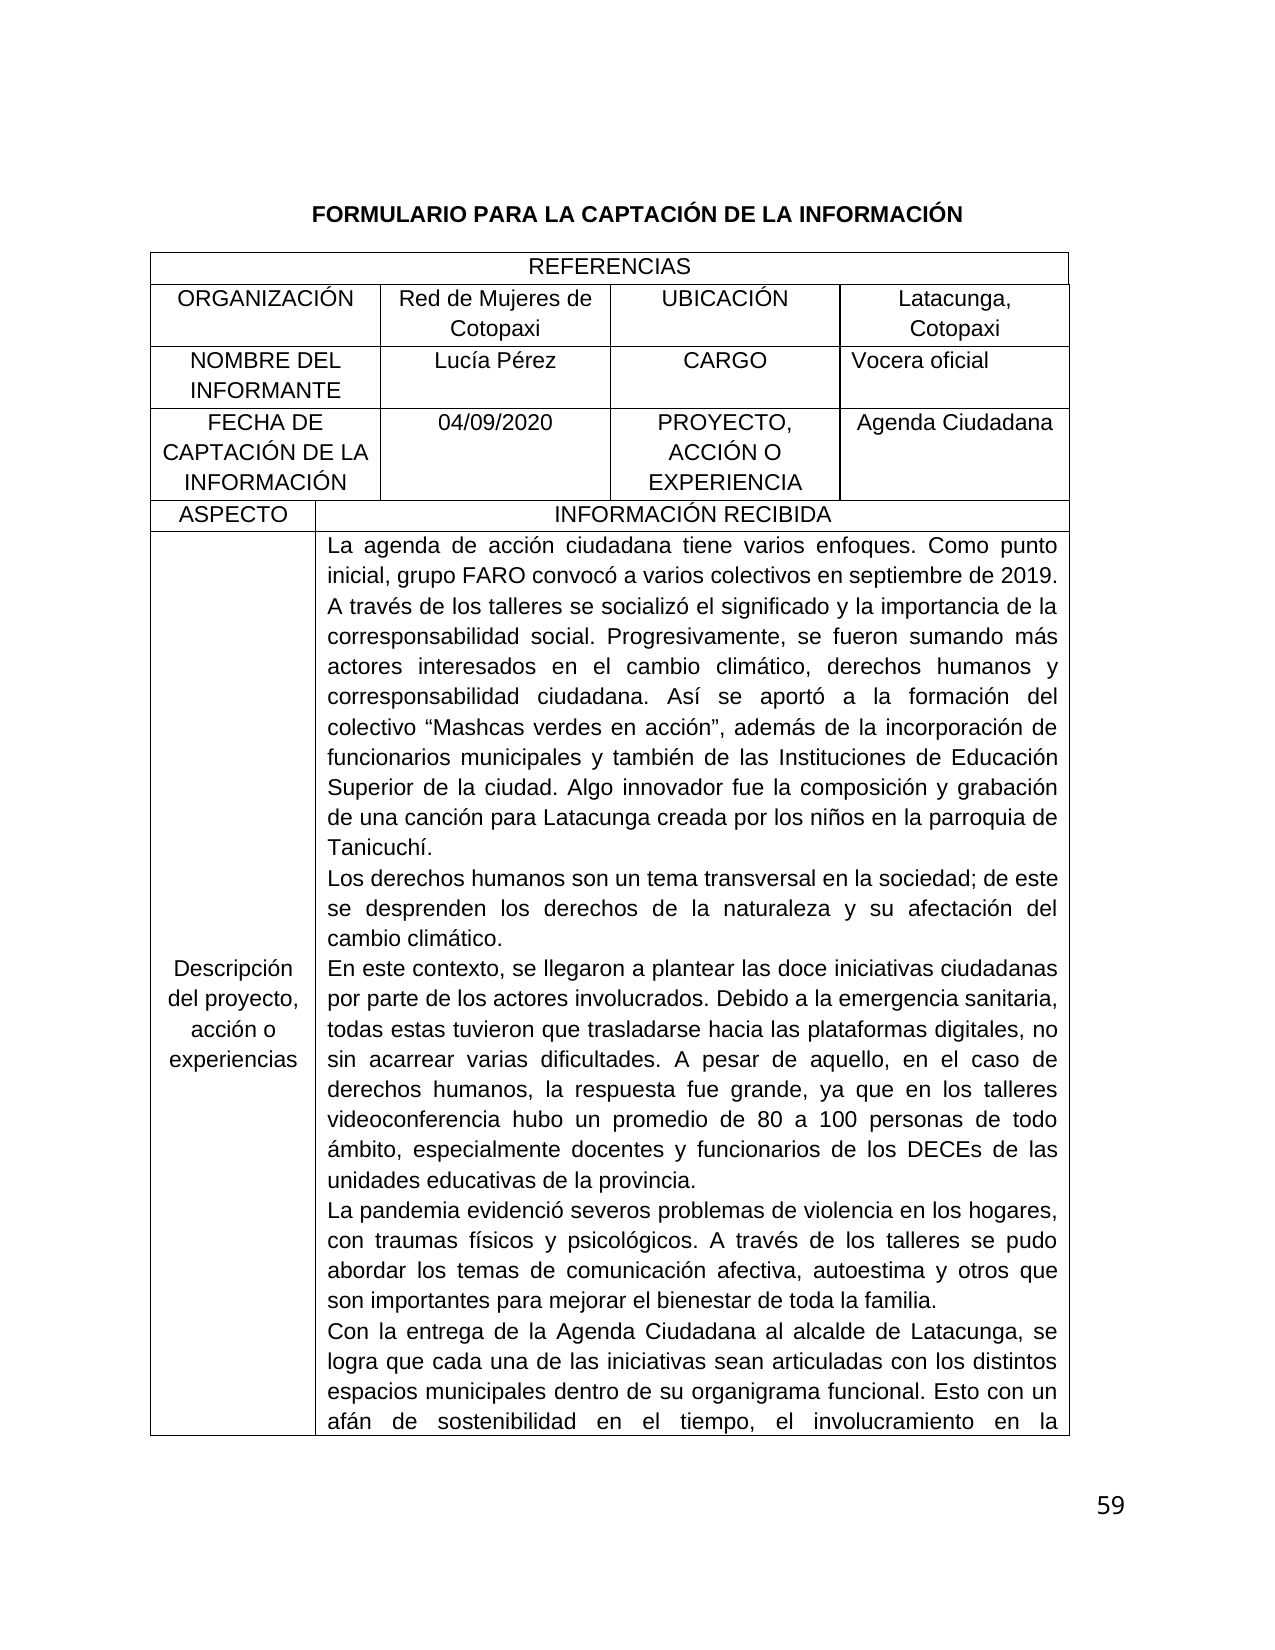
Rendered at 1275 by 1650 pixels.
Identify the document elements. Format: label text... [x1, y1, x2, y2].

table_header REFERENCIAS [151, 253, 1068, 284]
table_cell 04/09/2020 [381, 409, 610, 499]
table_cell ORGANIZACIÓN [151, 285, 380, 346]
table_cell PROYECTO, ACCIÓN O EXPERIENCIA [611, 409, 839, 499]
table_cell Lucía Pérez [381, 347, 610, 407]
table_cell Agenda Ciudadana [841, 409, 1069, 499]
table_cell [316, 532, 1069, 1435]
table_cell NOMBRE DEL INFORMANTE [151, 347, 380, 407]
table_cell UBICACIÓN [611, 285, 839, 346]
table_cell Vocera oficial [841, 347, 1069, 407]
table_cell Latacunga, Cotopaxi [841, 285, 1069, 346]
table_cell ASPECTO [151, 501, 315, 531]
text FORMULARIO PARA LA CAPTACIÓN DE LA INFORMACIÓN [150, 201, 1125, 227]
table_cell Red de Mujeres de Cotopaxi [381, 285, 610, 346]
table_cell INFORMACIÓN RECIBIDA [316, 501, 1069, 531]
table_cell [151, 532, 315, 1435]
table_cell CARGO [611, 347, 839, 407]
table_cell FECHA DE CAPTACIÓN DE LA INFORMACIÓN [151, 409, 380, 499]
